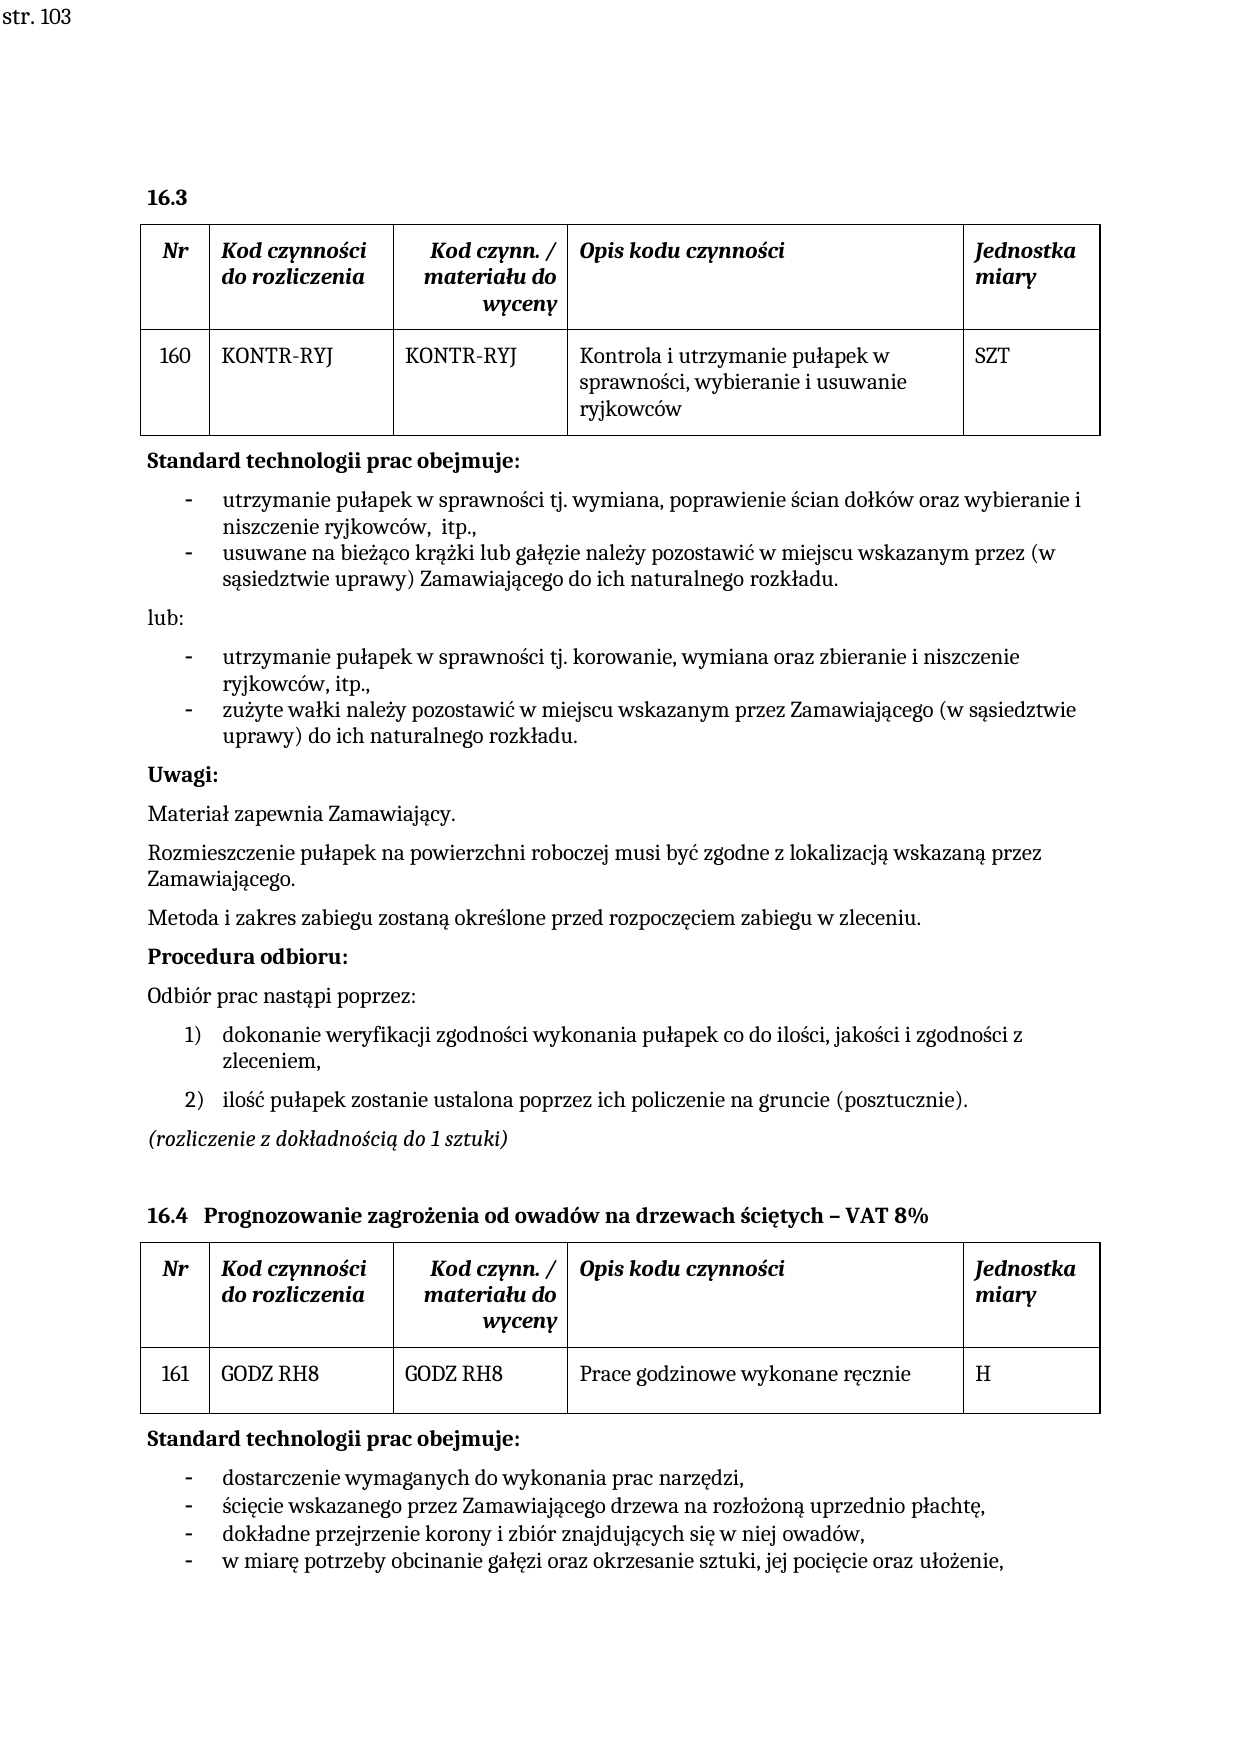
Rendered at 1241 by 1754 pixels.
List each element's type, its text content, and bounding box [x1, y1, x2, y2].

list w miarę potrzeby obcinanie gałęzi oraz okrzesanie sztuki, jej pocięcie oraz ułożenie, [185, 1547, 1119, 1574]
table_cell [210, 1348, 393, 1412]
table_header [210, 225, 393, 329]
list utrzymanie pułapek w sprawności tj. korowanie, wymiana oraz zbieranie i niszczenie ryjkowców, itp., [185, 644, 1092, 697]
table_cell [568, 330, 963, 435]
text Standard technologii prac obejmuje: [147, 1426, 1119, 1452]
text Rozmieszczenie pułapek na powierzchni roboczej musi być zgodne z lokalizacją wskazaną przez Zamawiającego. [147, 839, 1093, 892]
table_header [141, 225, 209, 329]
text Materiał zapewnia Zamawiający. [147, 801, 1119, 827]
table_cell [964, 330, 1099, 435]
list usuwane na bieżąco krążki lub gałęzie należy pozostawić w miejscu wskazanym przez (w sąsiedztwie uprawy) Zamawiającego do ich naturalnego rozkładu. [185, 540, 1093, 593]
list dostarczenie wymaganych do wykonania prac narzędzi, [185, 1465, 1119, 1491]
list dokładne przejrzenie korony i zbiór znajdujących się w niej owadów, [185, 1519, 1119, 1547]
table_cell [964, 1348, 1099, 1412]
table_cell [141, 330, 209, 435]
list ścięcie wskazanego przez Zamawiającego drzewa na rozłożoną uprzednio płachtę, [185, 1491, 1119, 1519]
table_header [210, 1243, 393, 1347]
subtitle Procedura odbioru: [147, 944, 1119, 970]
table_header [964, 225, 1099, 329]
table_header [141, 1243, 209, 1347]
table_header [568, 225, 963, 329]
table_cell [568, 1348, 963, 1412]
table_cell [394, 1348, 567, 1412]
list dokonanie weryfikacji zgodności wykonania pułapek co do ilości, jakości i zgodności z zleceniem, [185, 1021, 1092, 1074]
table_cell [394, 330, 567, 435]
text (rozliczenie z dokładnością do 1 sztuki) [147, 1125, 1119, 1152]
subtitle Uwagi: [147, 762, 1119, 788]
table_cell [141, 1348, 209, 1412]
subtitle Prognozowanie zagrożenia od owadów na drzewach ściętych – VAT 8% [147, 1203, 1119, 1229]
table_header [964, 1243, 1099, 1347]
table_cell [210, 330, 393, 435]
subtitle 16.3 [147, 185, 1119, 211]
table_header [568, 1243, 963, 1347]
text Odbiór prac nastąpi poprzez: [147, 982, 1119, 1009]
list zużyte wałki należy pozostawić w miejscu wskazanym przez Zamawiającego (w sąsiedztwie uprawy) do ich naturalnego rozkładu. [185, 697, 1093, 749]
text Standard technologii prac obejmuje: [147, 448, 1119, 475]
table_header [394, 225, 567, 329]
text Metoda i zakres zabiegu zostaną określone przed rozpoczęciem zabiegu w zleceniu. [147, 905, 1119, 931]
text lub: [147, 605, 1119, 631]
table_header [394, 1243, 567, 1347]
list utrzymanie pułapek w sprawności tj. wymiana, poprawienie ścian dołków oraz wybieranie i niszczenie ryjkowców, itp., [185, 487, 1092, 540]
list ilość pułapek zostanie ustalona poprzez ich policzenie na gruncie (posztucznie). [185, 1087, 1119, 1113]
